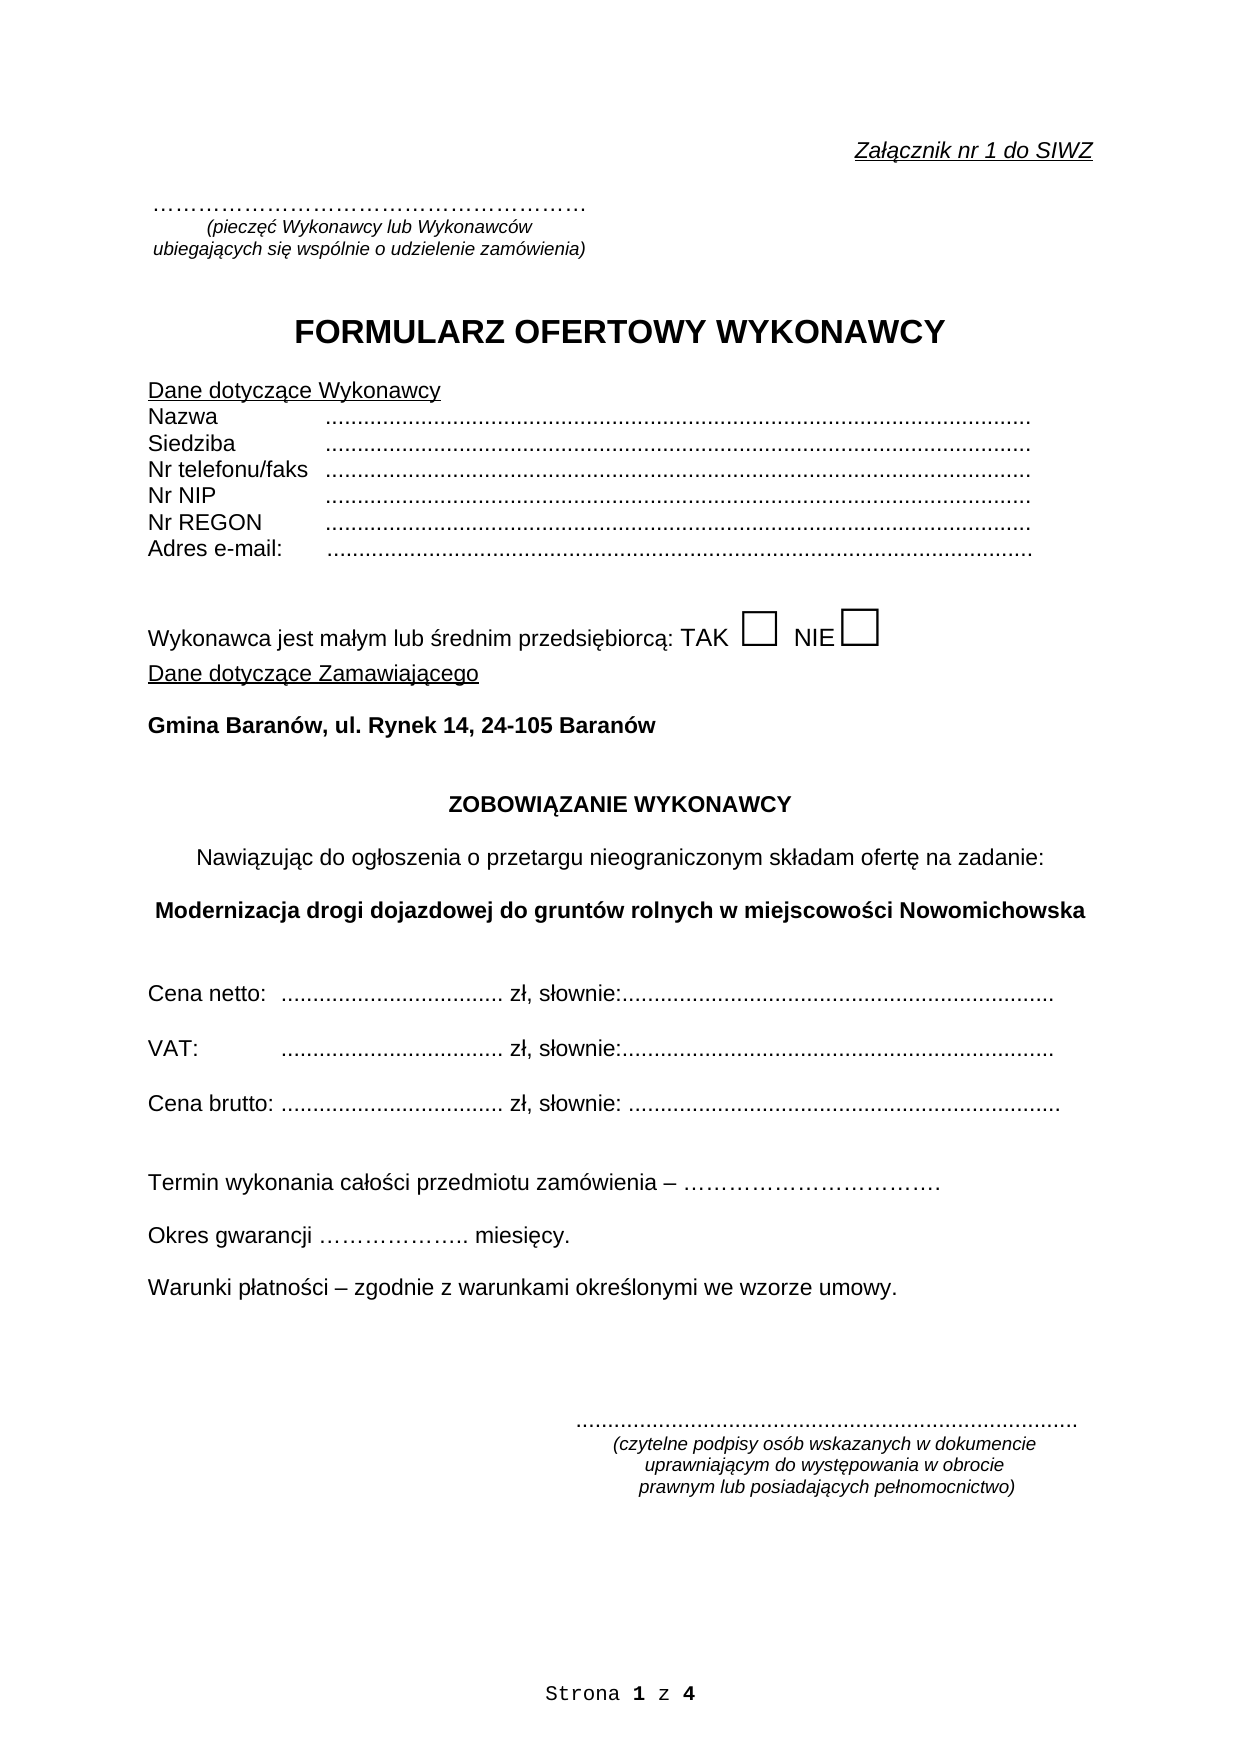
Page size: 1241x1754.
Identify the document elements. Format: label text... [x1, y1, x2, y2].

text Dane dotyczące Zamawiającego [148, 659, 1092, 686]
text ............................................................................... [148, 1406, 1092, 1432]
text ZOBOWIĄZANIE WYKONAWCY [148, 791, 1092, 818]
text (pieczęć Wykonawcy lub Wykonawców [148, 216, 1092, 238]
text Nazwa ............................................................................................................... [148, 403, 1092, 429]
text Nr REGON ............................................................................................................... [148, 508, 1092, 535]
text Adres e-mail: ............................................................................................................... [148, 535, 1092, 561]
text Siedziba ............................................................................................................... [148, 429, 1092, 456]
text Gmina Baranów, ul. Rynek 14, 24-105 Baranów [148, 712, 1092, 738]
text ubiegających się wspólnie o udzielenie zamówienia) [148, 238, 1092, 259]
text Nawiązując do ogłoszenia o przetargu nieograniczonym składam ofertę na zadanie: [148, 844, 1092, 870]
text Nr NIP ............................................................................................................... [148, 482, 1092, 508]
text Załącznik nr 1 do SIWZ [148, 137, 1092, 163]
text Okres gwarancji ……………….. miesięcy. [148, 1222, 1092, 1248]
text (czytelne podpisy osób wskazanych w dokumencie [148, 1432, 1092, 1454]
text Dane dotyczące Wykonawcy [148, 377, 1092, 403]
text uprawniającym do występowania w obrocie [148, 1454, 1092, 1476]
text Cena netto: ................................... zł, słownie:.................................................................... [148, 979, 1092, 1006]
text Nr telefonu/faks ............................................................................................................... [148, 456, 1092, 482]
text FORMULARZ OFERTOWY WYKONAWCY [148, 312, 1092, 350]
text VAT: ................................... zł, słownie:.................................................................... [148, 1035, 1092, 1061]
text Cena brutto: ................................... zł, słownie: .................................................................... [148, 1090, 1092, 1116]
text ………………………………………………… [148, 190, 1092, 216]
text Wykonawca jest małym lub średnim przedsiębiorcą: TAK □ NIE □ [148, 588, 1092, 659]
text Warunki płatności – zgodnie z warunkami określonymi we wzorze umowy. [148, 1274, 1092, 1301]
text Modernizacja drogi dojazdowej do gruntów rolnych w miejscowości Nowomichowska [148, 897, 1092, 923]
text prawnym lub posiadających pełnomocnictwo) [148, 1476, 1092, 1497]
text Termin wykonania całości przedmiotu zamówienia – ……………………………. [148, 1169, 1092, 1195]
